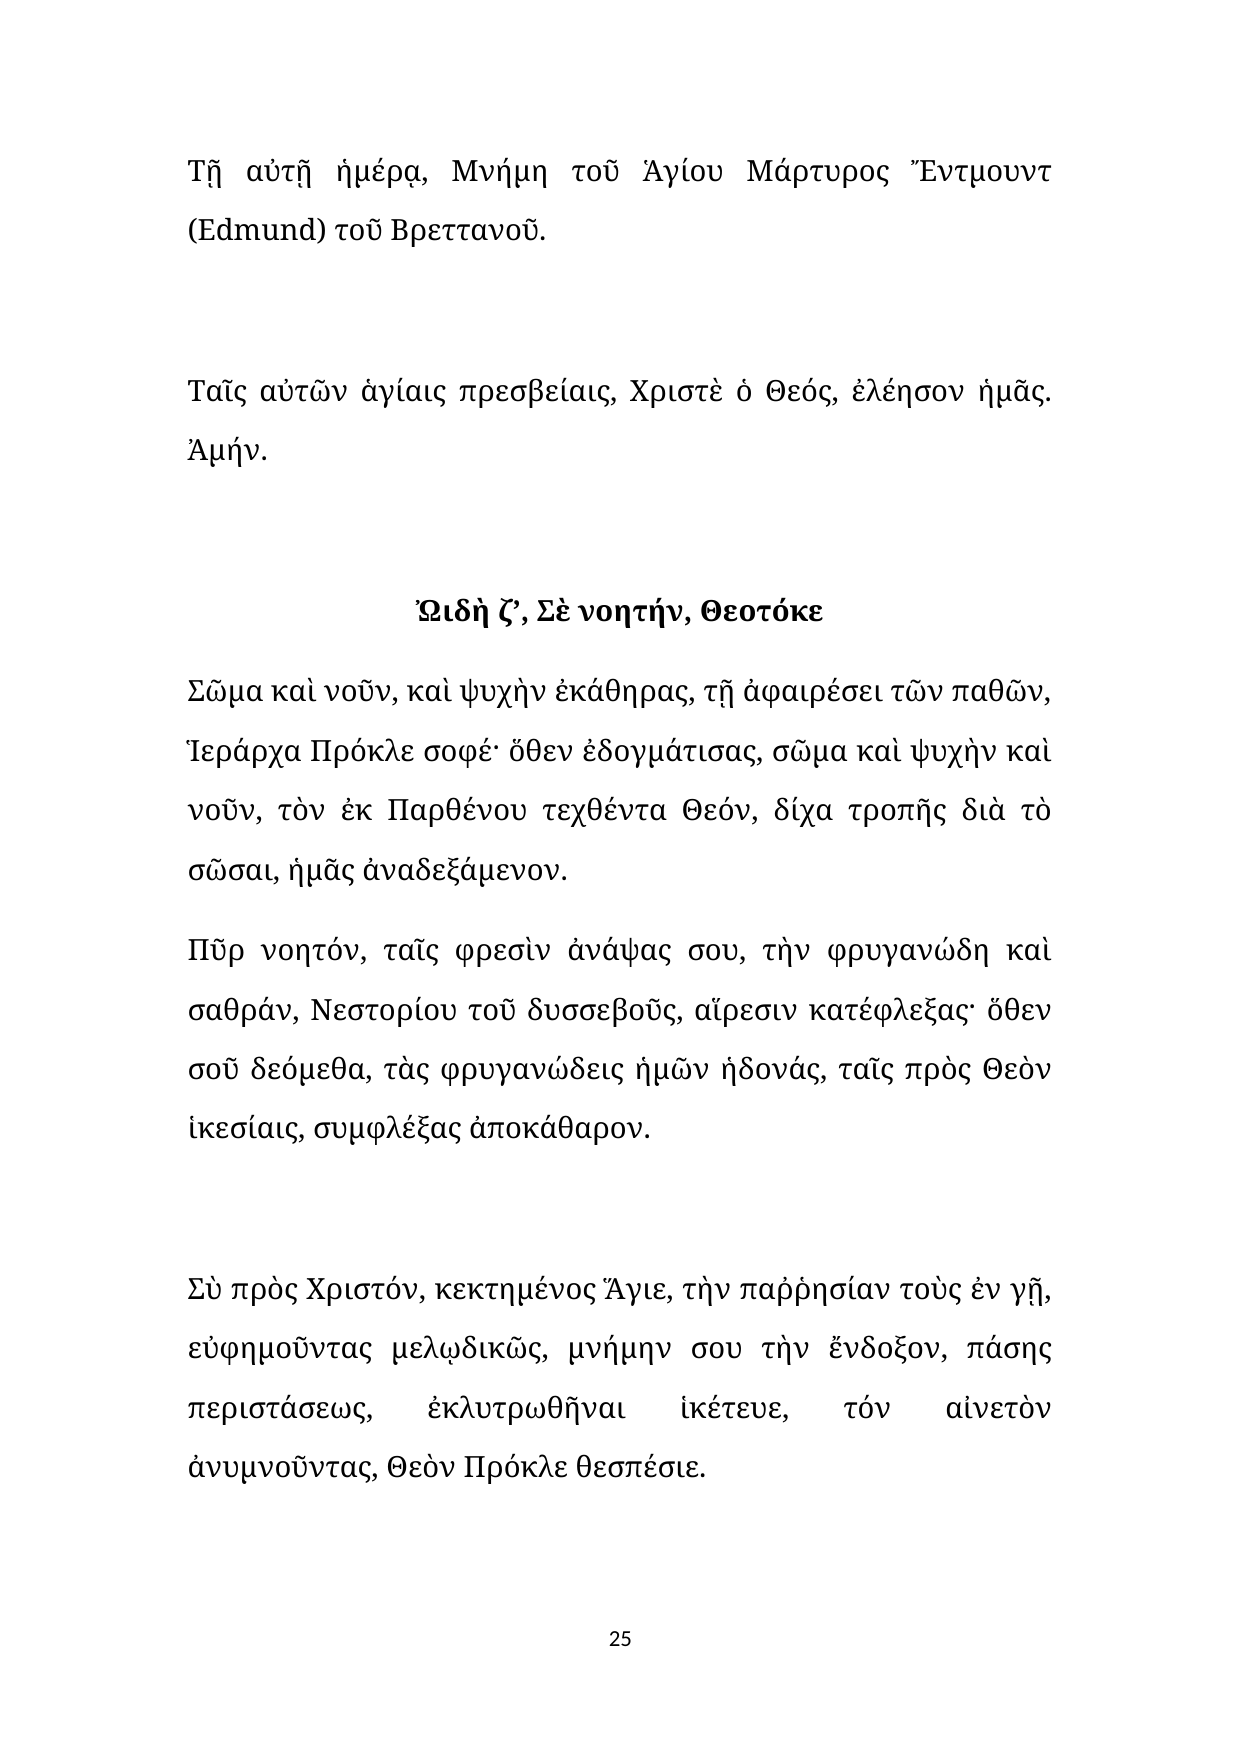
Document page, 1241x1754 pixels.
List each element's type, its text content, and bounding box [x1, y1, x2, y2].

text Σῶμα καὶ νοῦν, καὶ ψυχὴν ἐκάθηρας, τῇ ἀφαιρέσει τῶν παθῶν, Ἱεράρχα Πρόκλε σοφέ· ὅθεν ἐδογμάτισας, σῶμα καὶ ψυχὴν καὶ νοῦν, τὸν ἐκ Παρθένου τεχθέντα Θεόν, δίχα τροπῆς διὰ τὸ σῶσαι, ἡμᾶς ἀναδεξάμενον. [187, 671, 1053, 889]
text Ταῖς αὐτῶν ἁγίαις πρεσβείαις, Χριστὲ ὁ Θεός, ἐλέησον ἡμᾶς. Ἀμήν. [187, 370, 1053, 469]
text Τῇ αὐτῇ ἡμέρᾳ, Μνήμη τοῦ Ἁγίου Μάρτυρος Ἔντμουντ (Edmund) τοῦ Βρεττανοῦ. [187, 150, 1053, 249]
text Σὺ πρὸς Χριστόν, κεκτημένος Ἅγιε, τὴν παῤῥησίαν τοὺς ἐν γῇ, εὐφημοῦντας μελῳδικῶς, μνήμην σου τὴν ἔνδοξον, πάσης περιστάσεως, ἐκλυτρωθῆναι ἱκέτευε, τόν αἰνετὸν ἀνυμνοῦντας, Θεὸν Πρόκλε θεσπέσιε. [187, 1268, 1053, 1486]
text Πῦρ νοητόν, ταῖς φρεσὶν ἀνάψας σου, τὴν φρυγανώδη καὶ σαθράν, Νεστορίου τοῦ δυσσεβοῦς, αἵρεσιν κατέφλεξας· ὅθεν σοῦ δεόμεθα, τὰς φρυγανώδεις ἡμῶν ἡδονάς, ταῖς πρὸς Θεὸν ἱκεσίαις, συμφλέξας ἀποκάθαρον. [187, 929, 1053, 1147]
text ᾨδὴ ζ’, Σὲ νοητήν, Θεοτόκε [187, 590, 1053, 630]
